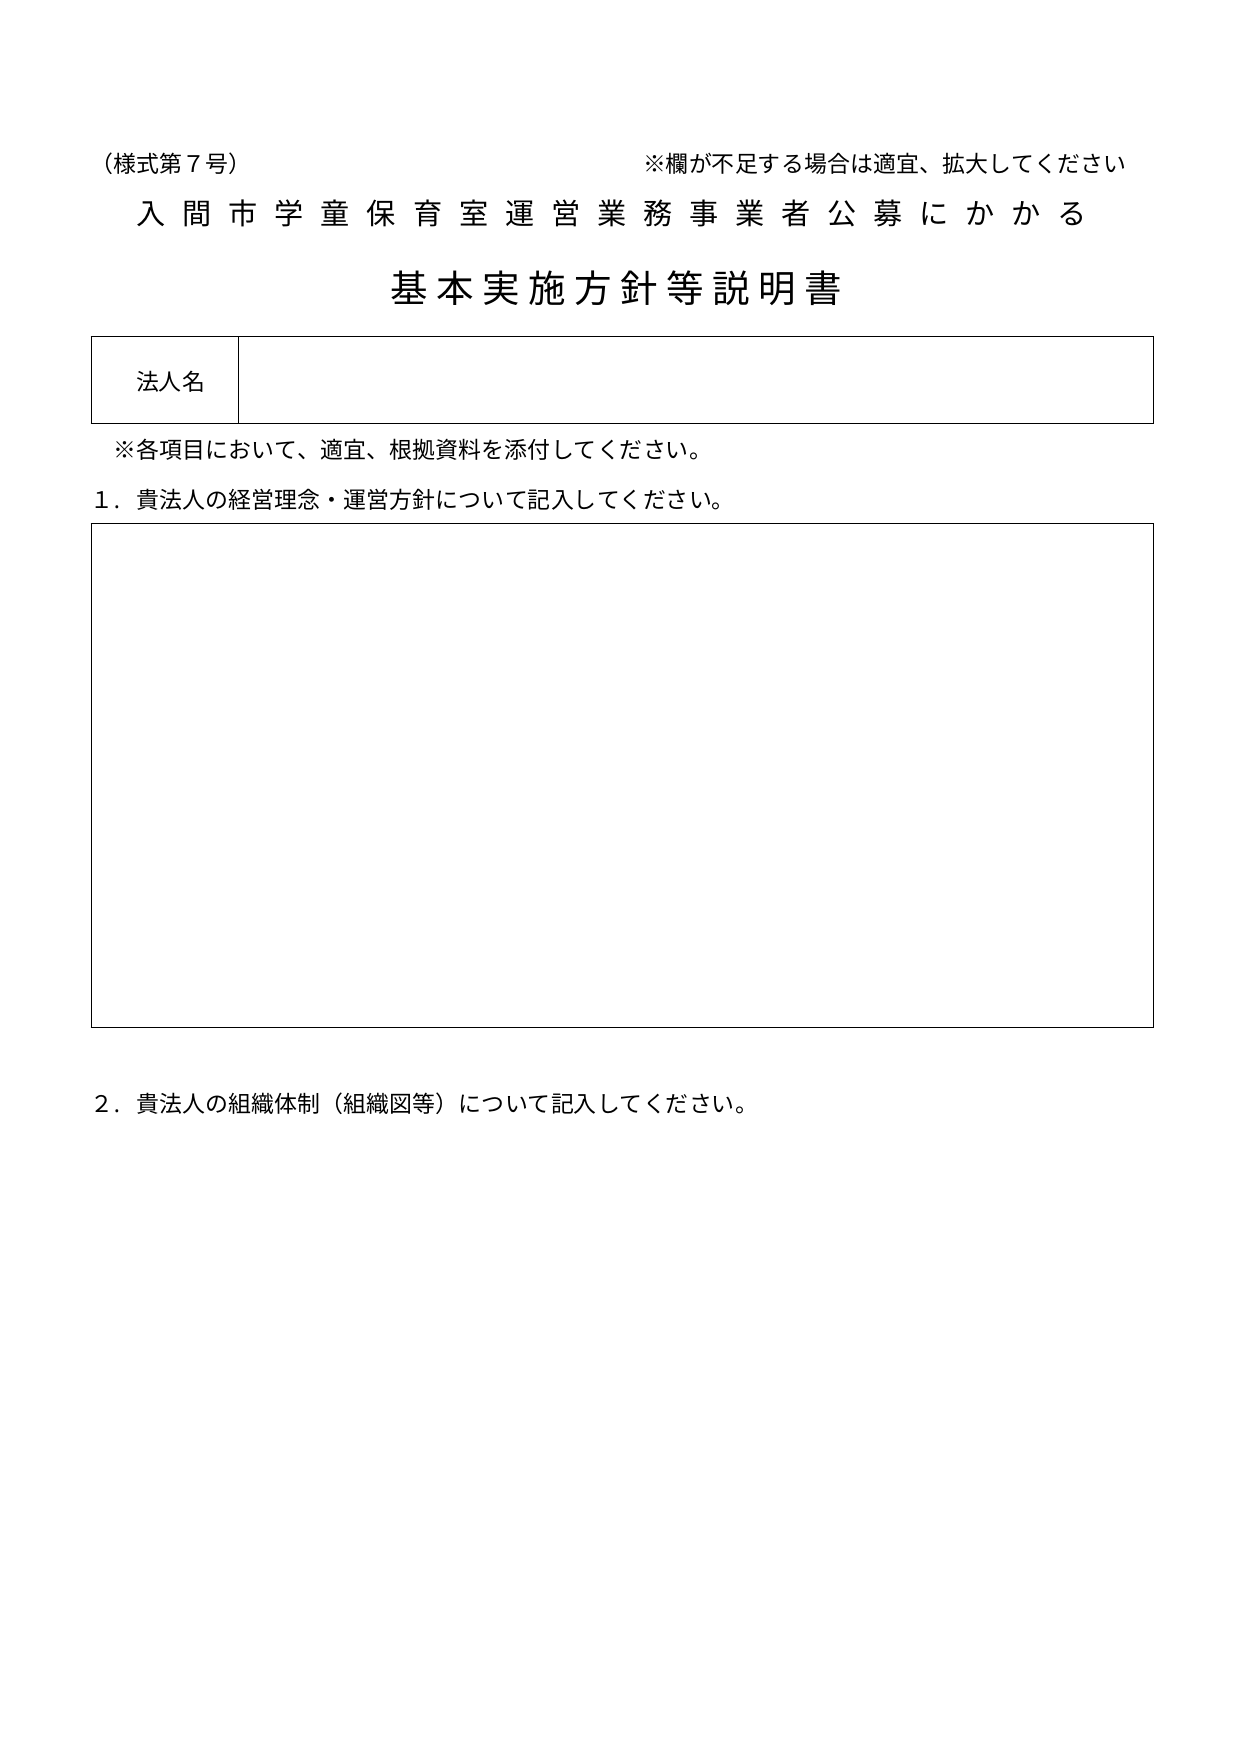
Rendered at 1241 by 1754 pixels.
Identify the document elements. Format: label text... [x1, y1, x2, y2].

text 基本実施方針等説明書 [91, 237, 1149, 336]
text ※各項目において、適宜、根拠資料を添付してください。 [91, 424, 1149, 473]
text 入間市学童保育室運営業務事業者公募にかかる [91, 187, 1149, 237]
table_header 法人名 [92, 337, 238, 423]
table_header [239, 337, 1153, 423]
text ２.貴法人の組織体制（組織図等）について記入してください。 [91, 1078, 1149, 1128]
text １.貴法人の経営理念・運営方針について記入してください。 [91, 473, 1149, 523]
table_header [92, 524, 1153, 1027]
text （様式第７号） ※欄が不足する場合は適宜、拡大してください [91, 137, 1149, 187]
